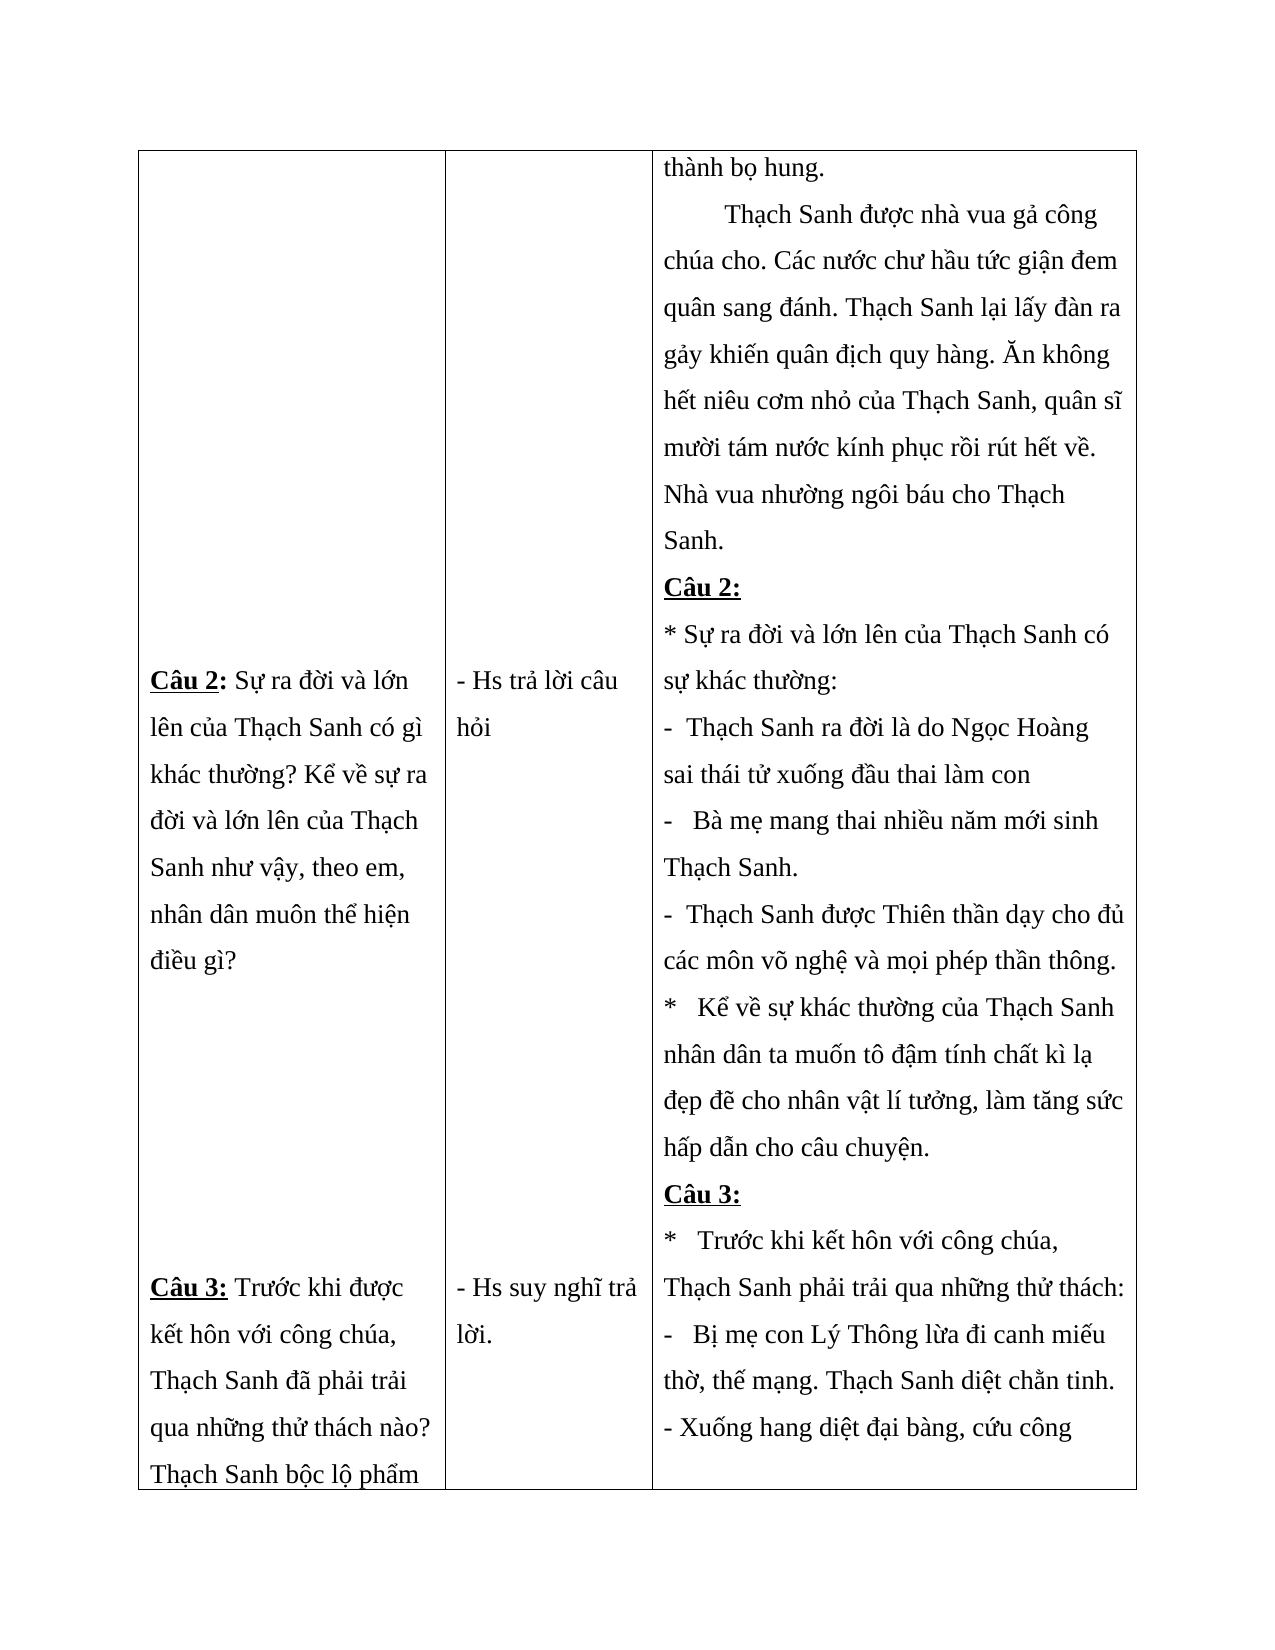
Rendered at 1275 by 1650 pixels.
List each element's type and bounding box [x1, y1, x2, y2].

table_cell [446, 151, 652, 1489]
table_cell [653, 151, 1136, 1489]
table_cell [139, 151, 445, 1489]
